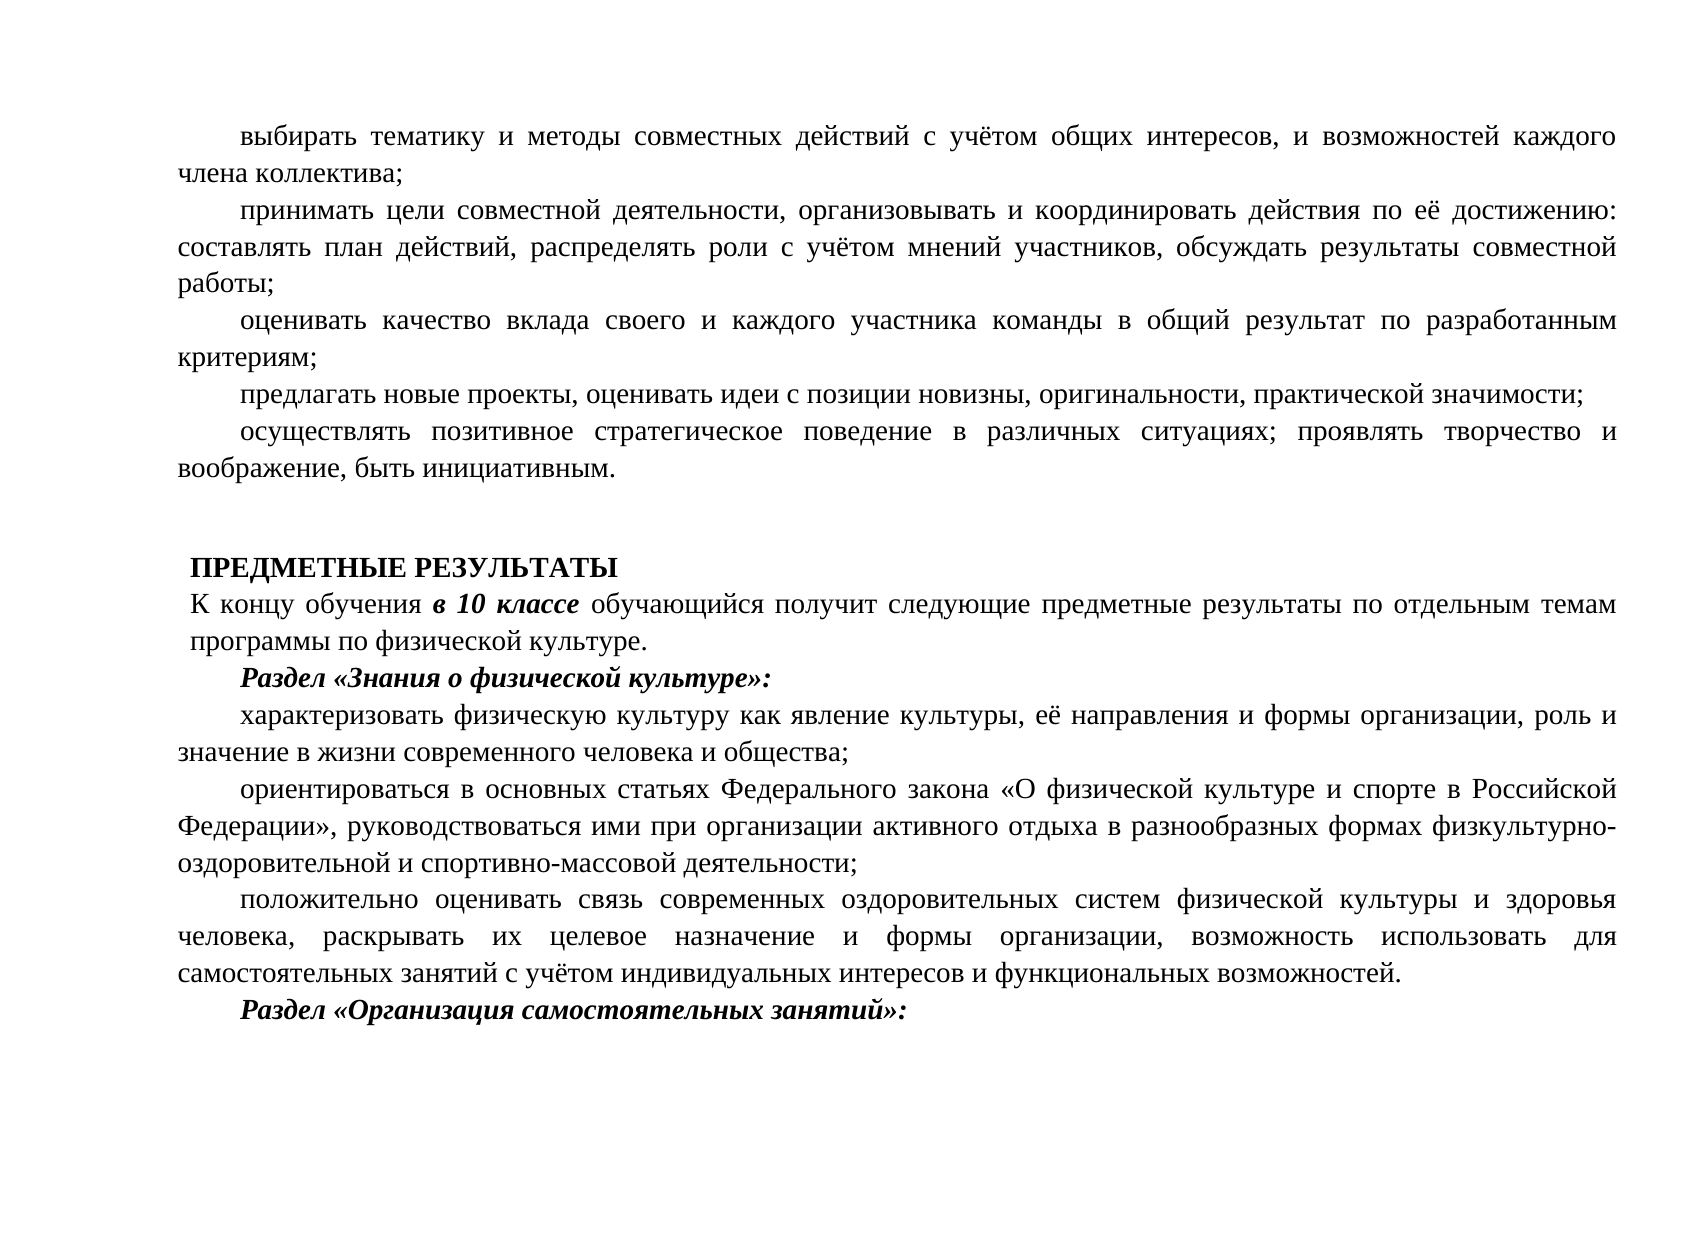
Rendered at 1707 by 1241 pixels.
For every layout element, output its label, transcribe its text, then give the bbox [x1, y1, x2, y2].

text осуществлять позитивное стратегическое поведение в различных ситуациях; проявлять творчество и воображение, быть инициативным. [177, 413, 1618, 483]
text предлагать новые проекты, оценивать идеи с позиции новизны, оригинальности, практической значимости; [177, 376, 1618, 410]
text оценивать качество вклада своего и каждого участника команды в общий результат по разработанным критериям; [177, 302, 1618, 373]
text ПРЕДМЕТНЫЕ РЕЗУЛЬТАТЫ [190, 550, 1618, 583]
text Раздел «Организация самостоятельных занятий»: [177, 992, 1618, 1026]
text К концу обучения в 10 классе обучающийся получит следующие предметные результаты по отдельным темам программы по физической культуре. [190, 587, 1618, 657]
text принимать цели совместной деятельности, организовывать и координировать действия по её достижению: составлять план действий, распределять роли с учётом мнений участников, обсуждать результаты совместной работы; [177, 192, 1618, 299]
text характеризовать физическую культуру как явление культуры, её направления и формы организации, роль и значение в жизни современного человека и общества; [177, 697, 1618, 768]
text Раздел «Знания о физической культуре»: [177, 660, 1618, 694]
text положительно оценивать связь современных оздоровительных систем физической культуры и здоровья человека, раскрывать их целевое назначение и формы организации, возможность использовать для самостоятельных занятий с учётом индивидуальных интересов и функциональных возможностей. [177, 882, 1618, 989]
text выбирать тематику и методы совместных действий с учётом общих интересов, и возможностей каждого члена коллектива; [177, 118, 1618, 188]
text ориентироваться в основных статьях Федерального закона «О физической культуре и спорте в Российской Федерации», руководствоваться ими при организации активного отдыха в разнообразных формах физкультурно-оздоровительной и спортивно-массовой деятельности; [177, 771, 1618, 878]
